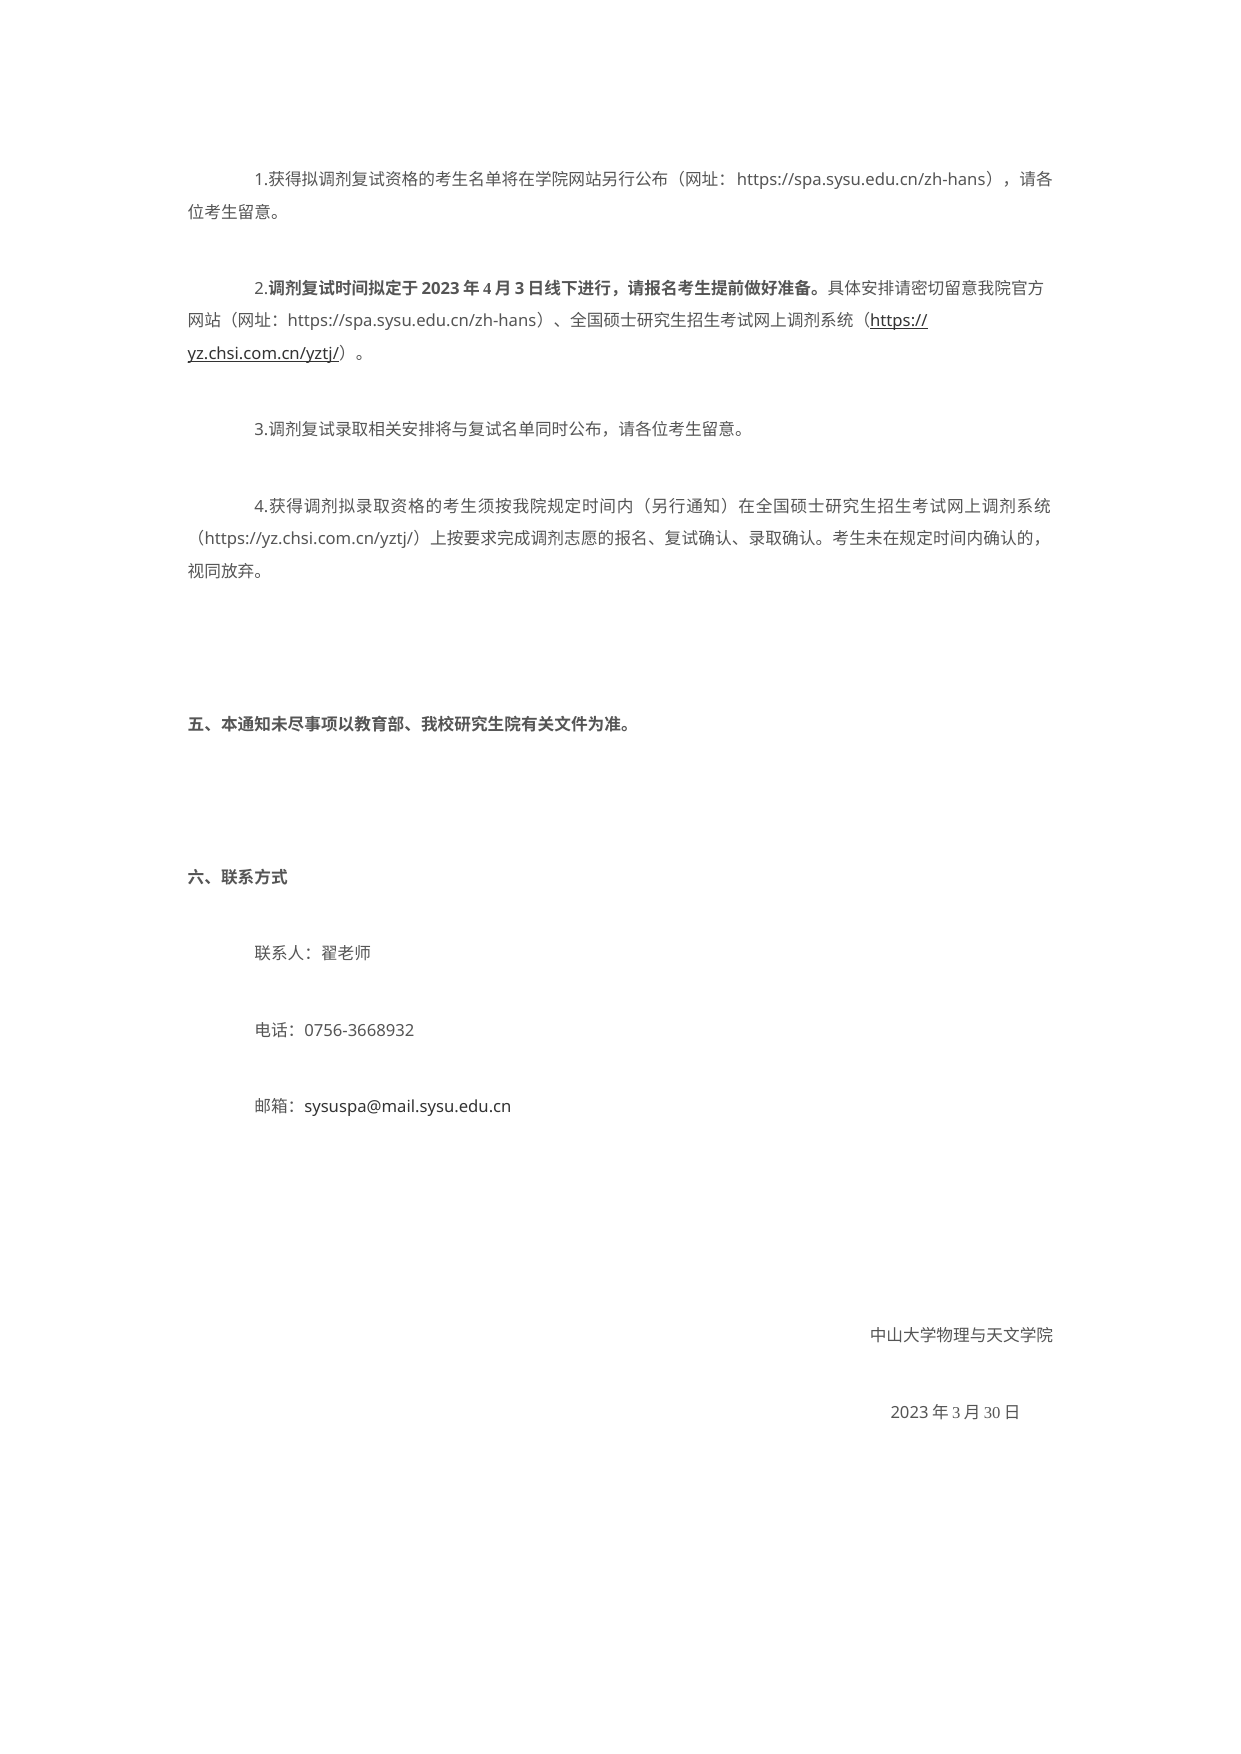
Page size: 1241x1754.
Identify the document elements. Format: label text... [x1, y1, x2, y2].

text 五、本通知未尽事项以教育部、我校研究生院有关文件为准。 [187, 707, 1053, 739]
text 电话：0756-3668932 [187, 1013, 1053, 1045]
text 4.获得调剂拟录取资格的考生须按我院规定时间内（另行通知）在全国硕士研究生招生考试网上调剂系统（https://yz.chsi.com.cn/yztj/）上按要求完成调剂志愿的报名、复试确认、录取确认。考生未在规定时间内确认的，视同放弃。 [187, 489, 1053, 586]
text 六、联系方式 [187, 860, 1053, 892]
text 中山大学物理与天文学院 [187, 1318, 1053, 1351]
text 2023年3月30日 [187, 1395, 1053, 1427]
text 联系人：翟老师 [187, 936, 1053, 969]
text 1.获得拟调剂复试资格的考生名单将在学院网站另行公布（网址：https://spa.sysu.edu.cn/zh-hans），请各位考生留意。 [187, 162, 1053, 227]
text 3.调剂复试录取相关安排将与复试名单同时公布，请各位考生留意。 [187, 412, 1053, 445]
text 2.调剂复试时间拟定于2023年4月3日线下进行，请报名考生提前做好准备。具体安排请密切留意我院官方网站（网址：https://spa.sysu.edu.cn/zh-hans）、全国硕士研究生招生考试网上调剂系统（https://yz.chsi.com.cn/yztj/）。 [187, 271, 1053, 368]
text 邮箱：sysuspa@mail.sysu.edu.cn [187, 1089, 1053, 1122]
